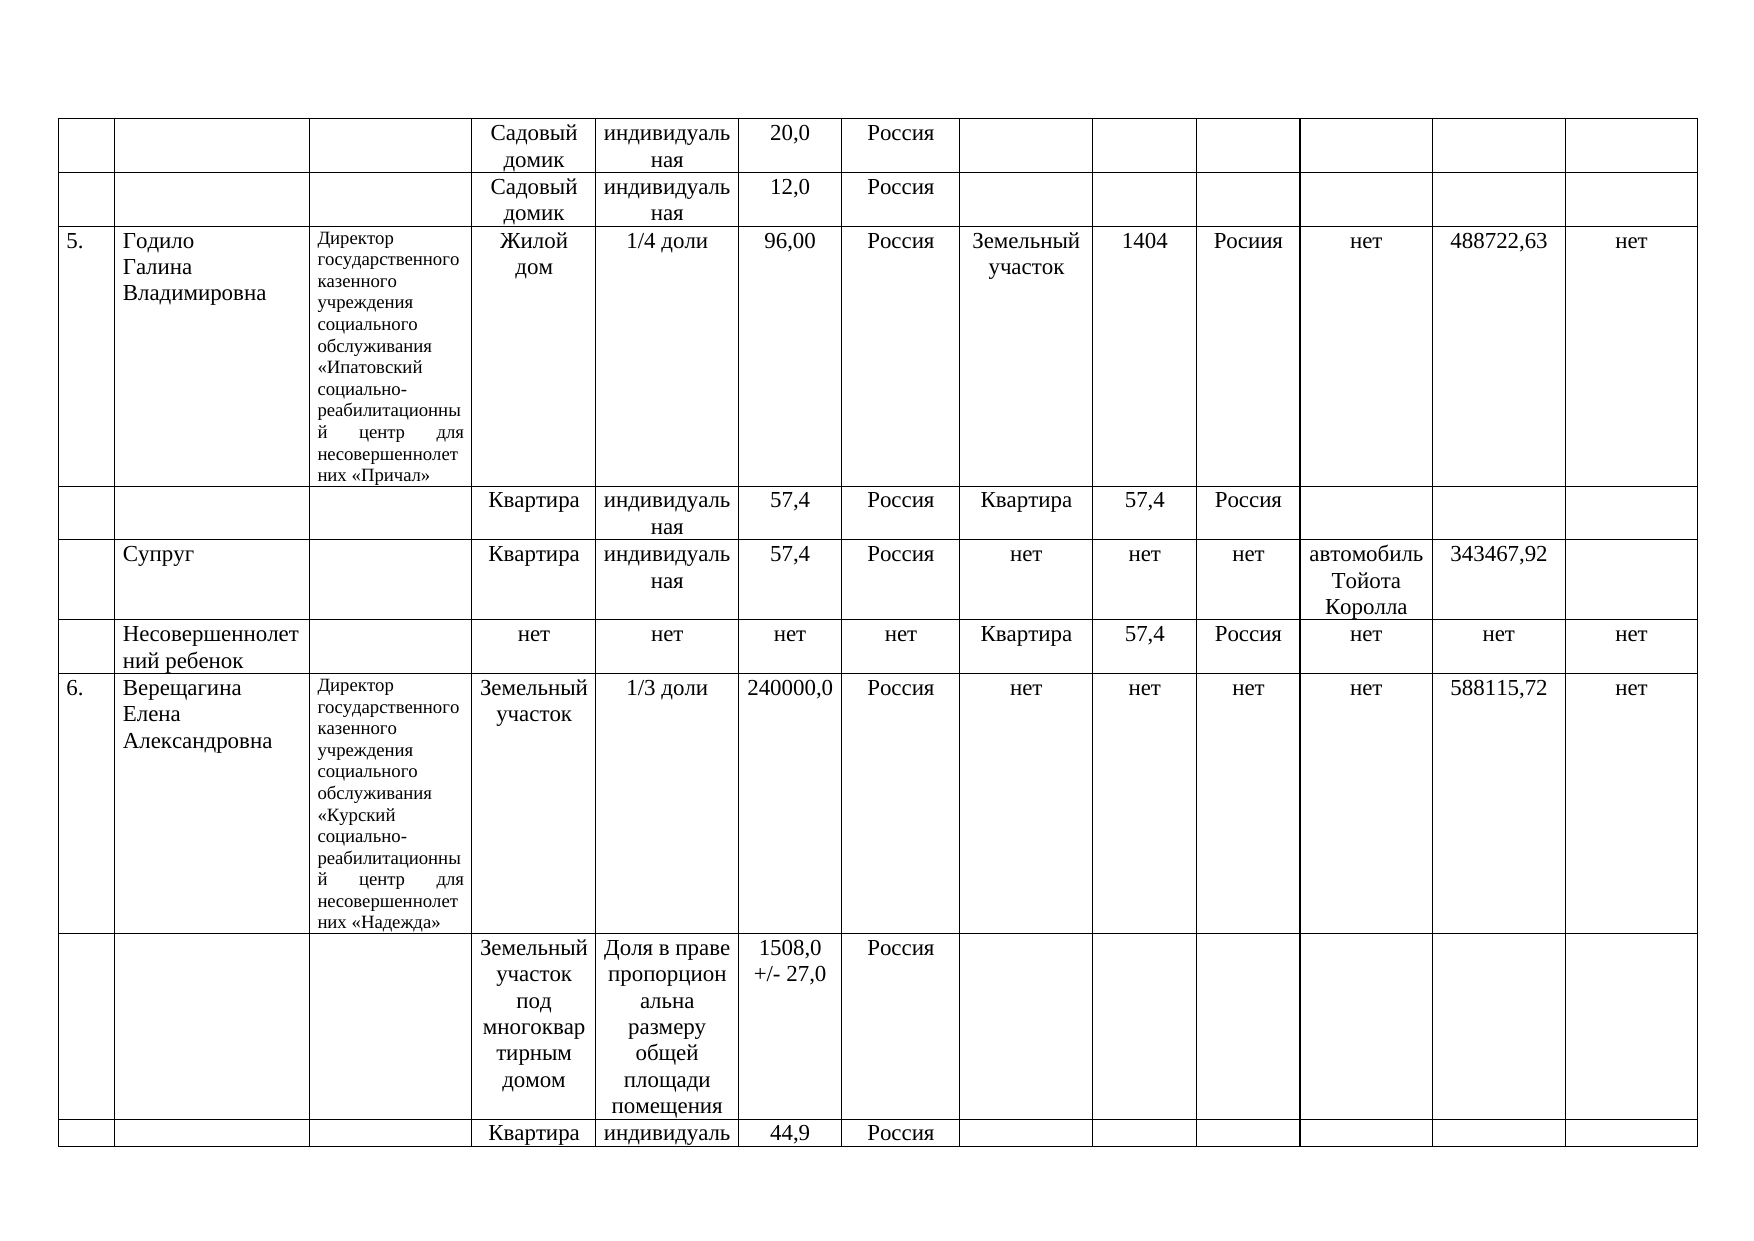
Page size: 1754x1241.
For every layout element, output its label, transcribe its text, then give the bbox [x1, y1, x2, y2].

table_cell [1197, 1120, 1299, 1146]
table_cell нет [1093, 674, 1196, 933]
table_cell [115, 119, 309, 172]
table_cell [59, 540, 114, 619]
table_cell [310, 173, 471, 226]
table_cell [310, 934, 471, 1118]
table_cell нет [472, 620, 595, 673]
table_cell Директор государственного казенного учреждения социального обслуживания «Курский социально-реабилитационный центр для несовершеннолетних «Надежда» [310, 674, 471, 933]
table_cell Россия [842, 674, 959, 933]
table_cell нет [596, 620, 738, 673]
table_cell 1404 [1093, 227, 1196, 486]
table_cell индивидуальная [596, 119, 738, 172]
table_cell Земельный участок [472, 674, 595, 933]
table_cell [59, 934, 114, 1118]
table_cell Земельный участок под многоквартирным домом [472, 934, 595, 1118]
table_cell 44,9 [739, 1120, 841, 1146]
table_cell [59, 620, 114, 673]
table_cell Годило Галина Владимировна [115, 227, 309, 486]
table_cell Земельный участок [960, 227, 1092, 486]
table_cell [1197, 119, 1299, 172]
table_cell Квартира [960, 620, 1092, 673]
table_cell [310, 540, 471, 619]
table_cell [1566, 540, 1697, 619]
table_cell нет [1566, 620, 1697, 673]
table_cell индивидуальная [596, 173, 738, 226]
table_cell индивидуальная [596, 1120, 738, 1146]
table_cell [1433, 119, 1565, 172]
table_cell Квартира [960, 487, 1092, 539]
table_cell [1301, 487, 1432, 539]
table_cell 12,0 [739, 173, 841, 226]
table_cell нет [739, 620, 841, 673]
table_cell Садовый домик [472, 173, 595, 226]
table_cell Россия [842, 119, 959, 172]
table_cell индивидуальная [596, 487, 738, 539]
table_cell [115, 1120, 309, 1146]
table_cell индивидуальная [596, 540, 738, 619]
table_cell нет [1197, 540, 1299, 619]
table_cell [1301, 934, 1432, 1118]
table_cell Садовый домик [472, 119, 595, 172]
table_cell 57,4 [739, 540, 841, 619]
table_cell [115, 934, 309, 1118]
table_cell Директор государственного казенного учреждения социального обслуживания «Ипатовский социально-реабилитационный центр для несовершеннолетних «Причал» [310, 227, 471, 486]
table_cell 57,4 [739, 487, 841, 539]
table_cell нет [960, 540, 1092, 619]
table_cell [1566, 173, 1697, 226]
table_cell [1433, 487, 1565, 539]
table_cell нет [1093, 540, 1196, 619]
table_cell 343467,92 [1433, 540, 1565, 619]
table_cell 240000,0 [739, 674, 841, 933]
table_cell Россия [842, 540, 959, 619]
table_cell [1093, 934, 1196, 1118]
table_cell 57,4 [1093, 487, 1196, 539]
table_cell 1/3 доли [596, 674, 738, 933]
table_cell Квартира [472, 487, 595, 539]
table_cell нет [1433, 620, 1565, 673]
table_cell [1566, 119, 1697, 172]
table_cell Доля в праве пропорциональна размеру общей площади помещения [596, 934, 738, 1118]
table_cell нет [1301, 620, 1432, 673]
table_cell [1433, 934, 1565, 1118]
table_cell нет [1566, 227, 1697, 486]
table_cell Россия [842, 173, 959, 226]
table_cell [310, 620, 471, 673]
table_cell [1197, 173, 1299, 226]
table_cell [1433, 173, 1565, 226]
table_cell 96,00 [739, 227, 841, 486]
table_cell [59, 1120, 114, 1146]
table_cell Росиия [1197, 227, 1299, 486]
table_cell Квартира [472, 540, 595, 619]
table_cell Россия [842, 1120, 959, 1146]
table_cell [1093, 119, 1196, 172]
table_cell [1301, 1120, 1432, 1146]
table_cell Россия [842, 227, 959, 486]
table_cell Жилой дом [472, 227, 595, 486]
table_cell [1301, 173, 1432, 226]
table_cell 1/4 доли [596, 227, 738, 486]
table_cell [310, 119, 471, 172]
table_cell [115, 173, 309, 226]
table_cell [1301, 119, 1432, 172]
table_cell нет [1301, 227, 1432, 486]
table_cell [960, 173, 1092, 226]
table_cell Верещагина Елена Александровна [115, 674, 309, 933]
table_cell Россия [842, 934, 959, 1118]
table_cell [1093, 173, 1196, 226]
table_cell [310, 487, 471, 539]
table_cell [960, 1120, 1092, 1146]
table_cell 1508,0 +/- 27,0 [739, 934, 841, 1118]
table_cell 57,4 [1093, 620, 1196, 673]
table_cell [59, 173, 114, 226]
table_cell 5. [59, 227, 114, 486]
table_cell Россия [1197, 487, 1299, 539]
table_cell нет [1197, 674, 1299, 933]
table_cell нет [842, 620, 959, 673]
table_cell Россия [1197, 620, 1299, 673]
table_cell [1566, 1120, 1697, 1146]
table_cell [115, 487, 309, 539]
table_cell [960, 934, 1092, 1118]
table_cell [310, 1120, 471, 1146]
table_cell 488722,63 [1433, 227, 1565, 486]
table_cell [1433, 1120, 1565, 1146]
table_cell [59, 119, 114, 172]
table_cell [1197, 934, 1299, 1118]
table_cell [1093, 1120, 1196, 1146]
table_cell нет [1301, 674, 1432, 933]
table_cell Несовершеннолетний ребенок [115, 620, 309, 673]
table_cell Квартира [472, 1120, 595, 1146]
table_cell 6. [59, 674, 114, 933]
table_cell [960, 119, 1092, 172]
table_cell нет [1566, 674, 1697, 933]
table_cell автомобиль Тойота Королла [1301, 540, 1432, 619]
table_cell [1566, 487, 1697, 539]
table_cell 20,0 [739, 119, 841, 172]
table_cell 588115,72 [1433, 674, 1565, 933]
table_cell нет [960, 674, 1092, 933]
table_cell Супруг [115, 540, 309, 619]
table_cell Россия [842, 487, 959, 539]
table_cell [59, 487, 114, 539]
table_cell [1566, 934, 1697, 1118]
